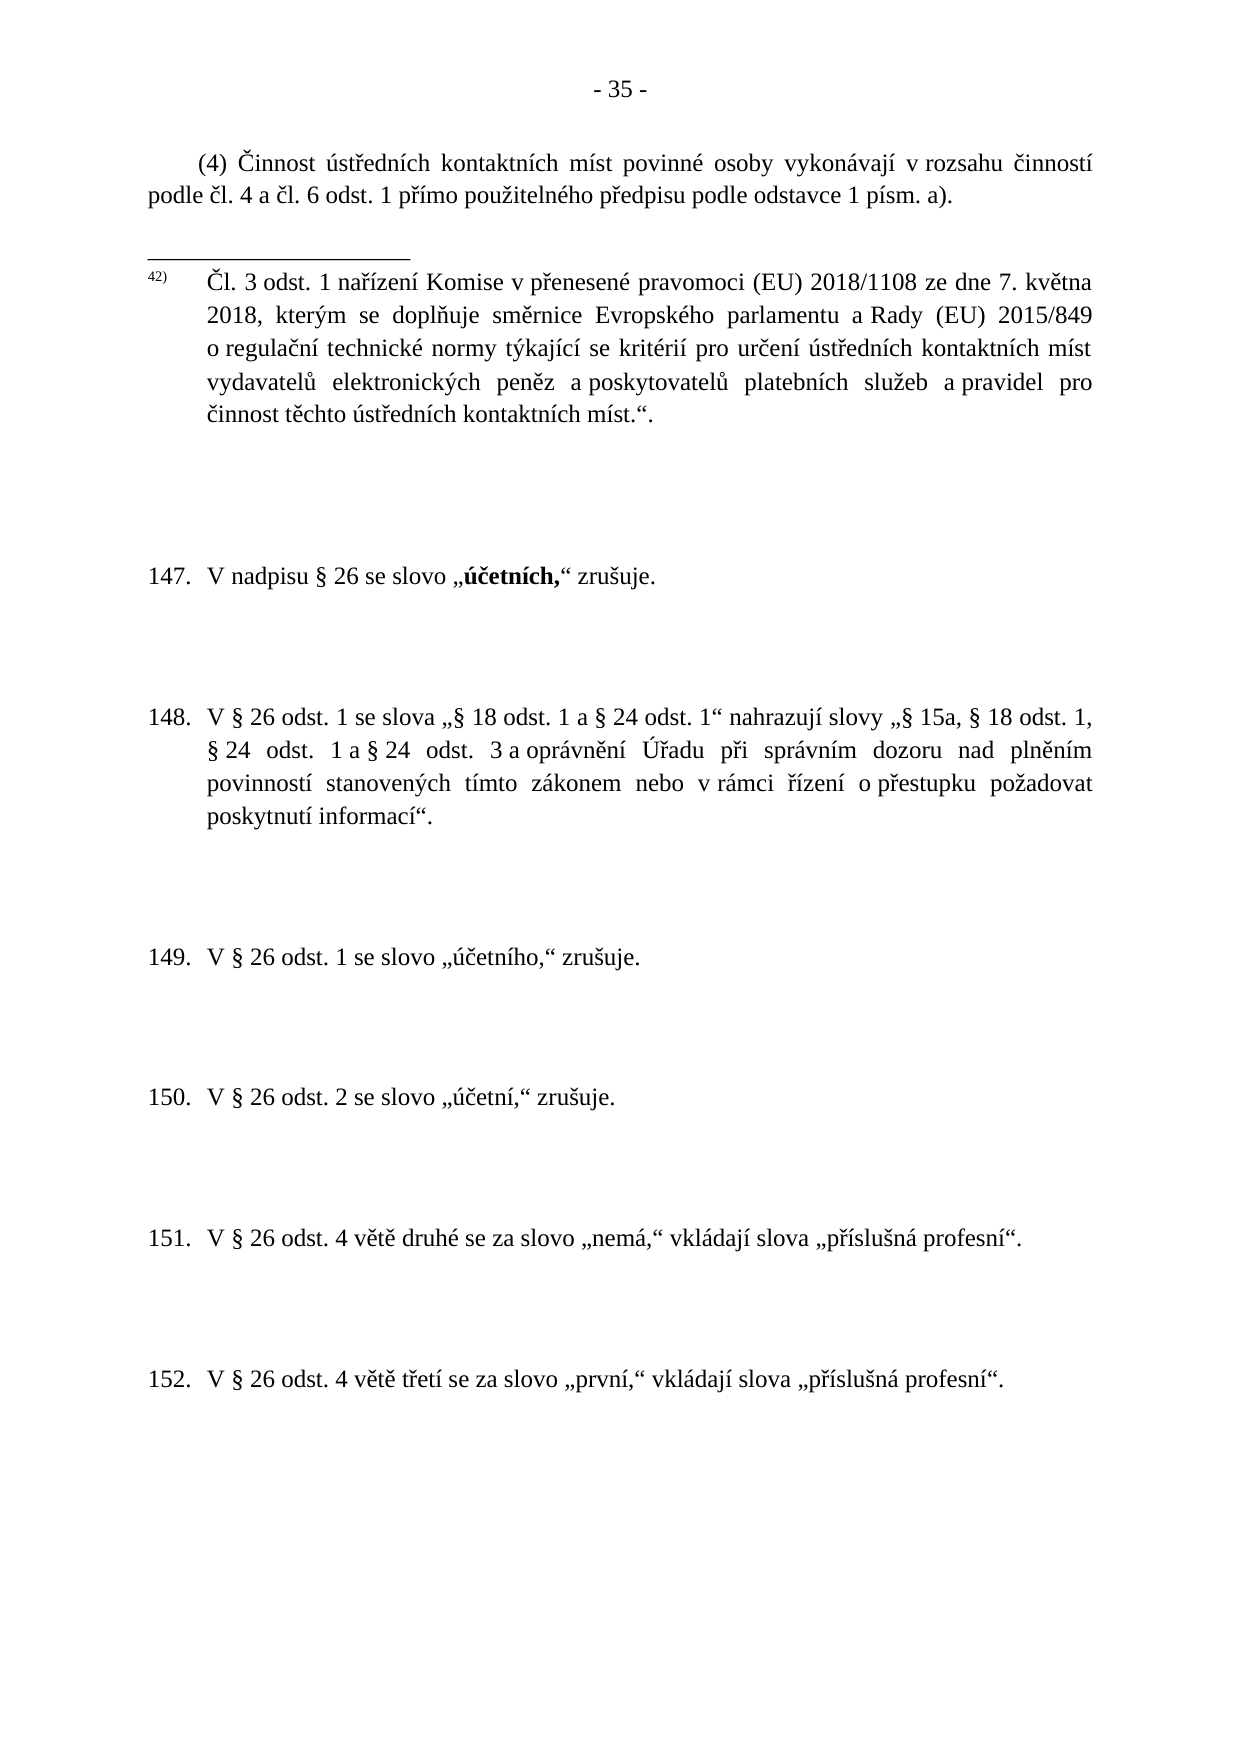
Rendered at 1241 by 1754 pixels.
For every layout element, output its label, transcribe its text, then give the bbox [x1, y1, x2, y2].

list V § 26 odst. 4 větě druhé se za slovo „nemá,“ vkládají slova „příslušná profesní“. [148, 1223, 1093, 1252]
list V § 26 odst. 4 větě třetí se za slovo „první,“ vkládají slova „příslušná profesní“. [148, 1364, 1093, 1393]
list V § 26 odst. 1 se slovo „účetního,“ zrušuje. [148, 942, 1093, 970]
text 42) Čl. 3 odst. 1 nařízení Komise v přenesené pravomoci (EU) 2018/1108 ze dne 7. května 2018, kterým se doplňuje směrnice Evropského parlamentu a Rady (EU) 2015/849 o regulační technické normy týkající se kritérií pro určení ústředních kontaktních míst vydavatelů elektronických peněz a poskytovatelů platebních služeb a pravidel pro činnost těchto ústředních kontaktních míst.“. [148, 267, 1093, 428]
list V nadpisu § 26 se slovo „účetních,“ zrušuje. [148, 561, 1093, 590]
list V § 26 odst. 1 se slova „§ 18 odst. 1 a § 24 odst. 1“ nahrazují slovy „§ 15a, § 18 odst. 1, § 24 odst. 1 a § 24 odst. 3 a oprávnění Úřadu při správním dozoru nad plněním povinností stanovených tímto zákonem nebo v rámci řízení o přestupku požadovat poskytnutí informací“. [148, 702, 1093, 830]
text _____________________ [148, 234, 1093, 263]
text (4) Činnost ústředních kontaktních míst povinné osoby vykonávají v rozsahu činností podle čl. 4 a čl. 6 odst. 1 přímo použitelného předpisu podle odstavce 1 písm. a). [148, 148, 1093, 209]
list V § 26 odst. 2 se slovo „účetní,“ zrušuje. [148, 1082, 1093, 1111]
